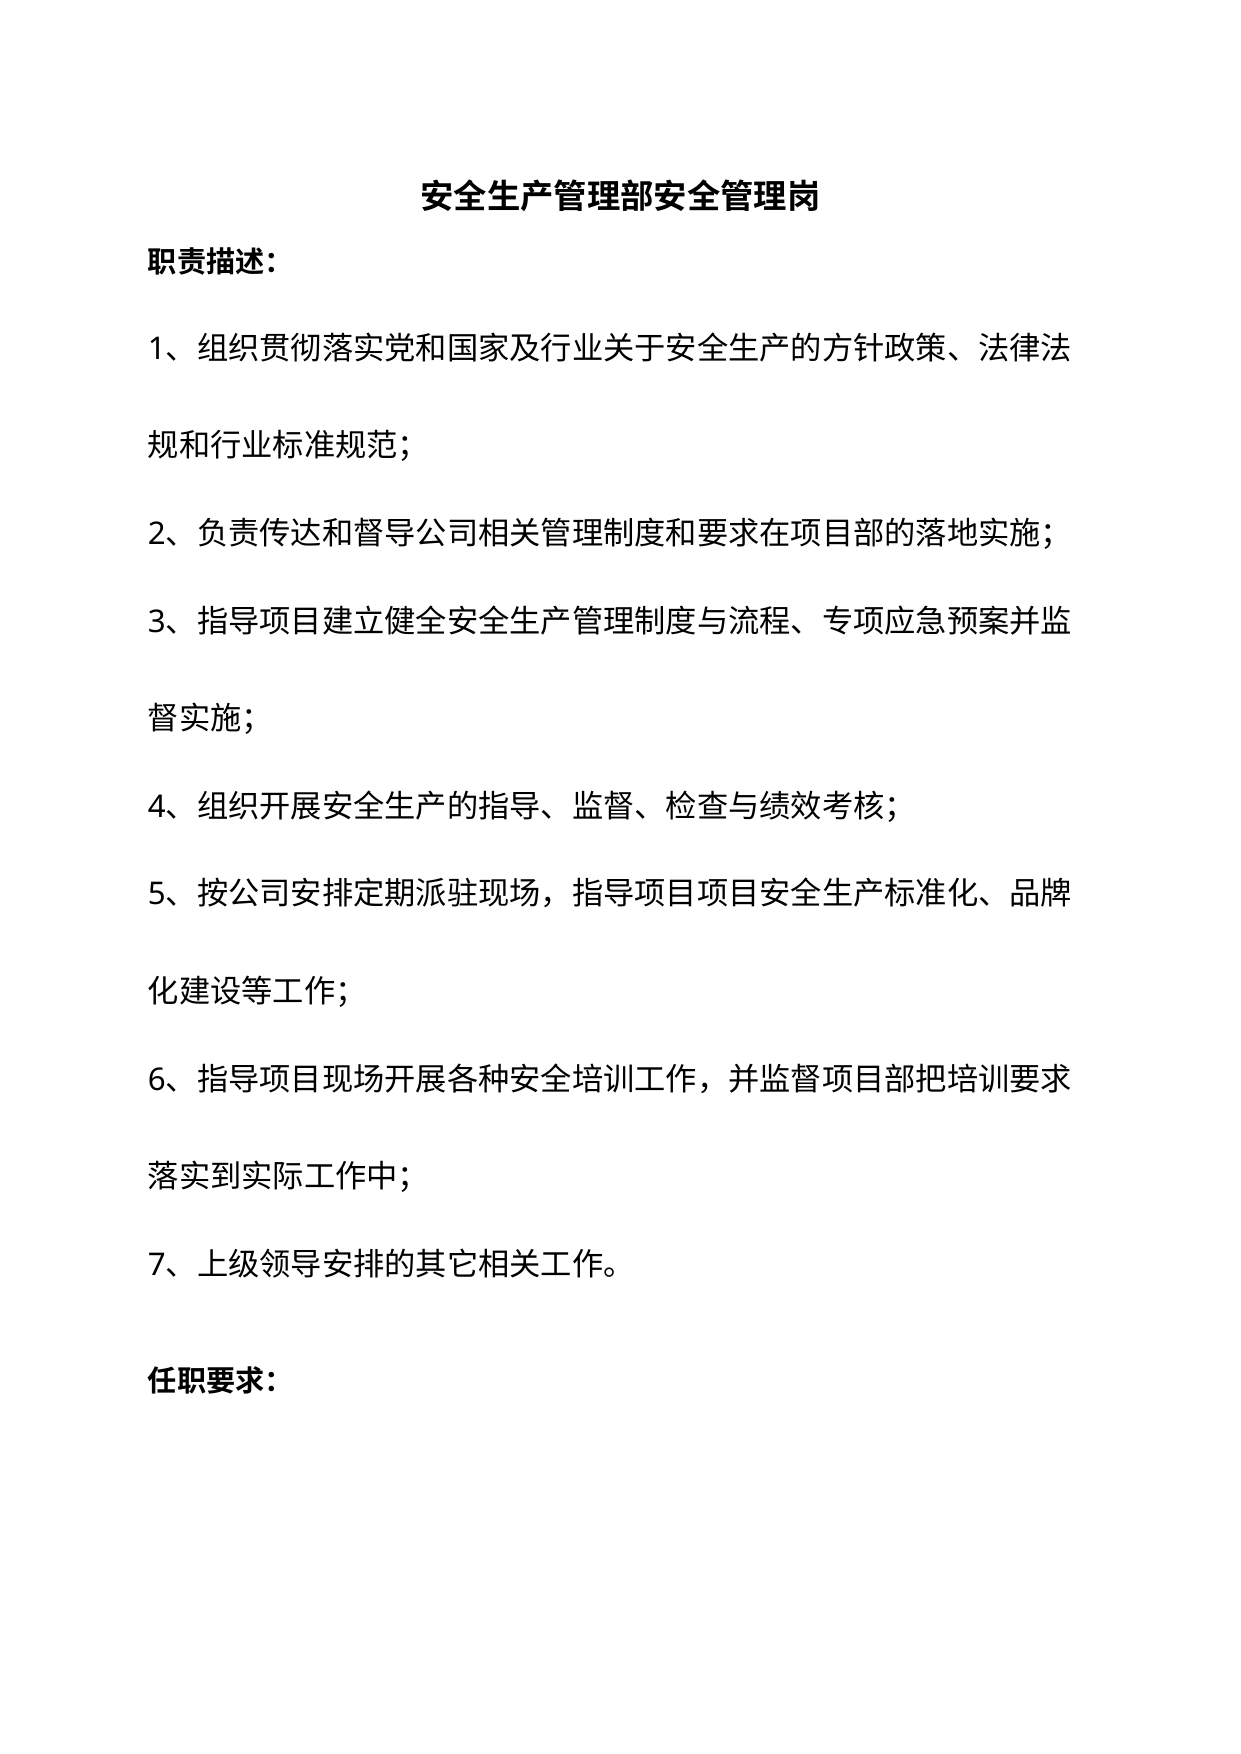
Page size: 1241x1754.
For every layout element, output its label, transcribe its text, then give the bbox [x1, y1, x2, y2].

list 2、负责传达和督导公司相关管理制度和要求在项目部的落地实施； [148, 498, 1093, 563]
text 7、上级领导安排的其它相关工作。 [148, 1229, 1093, 1294]
text 任职要求： [148, 1346, 1093, 1411]
text 安全生产管理部安全管理岗 [148, 162, 1093, 227]
list 1、组织贯彻落实党和国家及行业关于安全生产的方针政策、法律法规和行业标准规范； [148, 313, 1093, 476]
list 3、指导项目建立健全安全生产管理制度与流程、专项应急预案并监督实施； [148, 586, 1093, 748]
list 6、指导项目现场开展各种安全培训工作，并监督项目部把培训要求落实到实际工作中； [148, 1044, 1093, 1206]
list 4、组织开展安全生产的指导、监督、检查与绩效考核； [148, 771, 1093, 836]
list 5、按公司安排定期派驻现场，指导项目项目安全生产标准化、品牌化建设等工作； [148, 859, 1093, 1021]
text 职责描述： [148, 227, 1093, 292]
